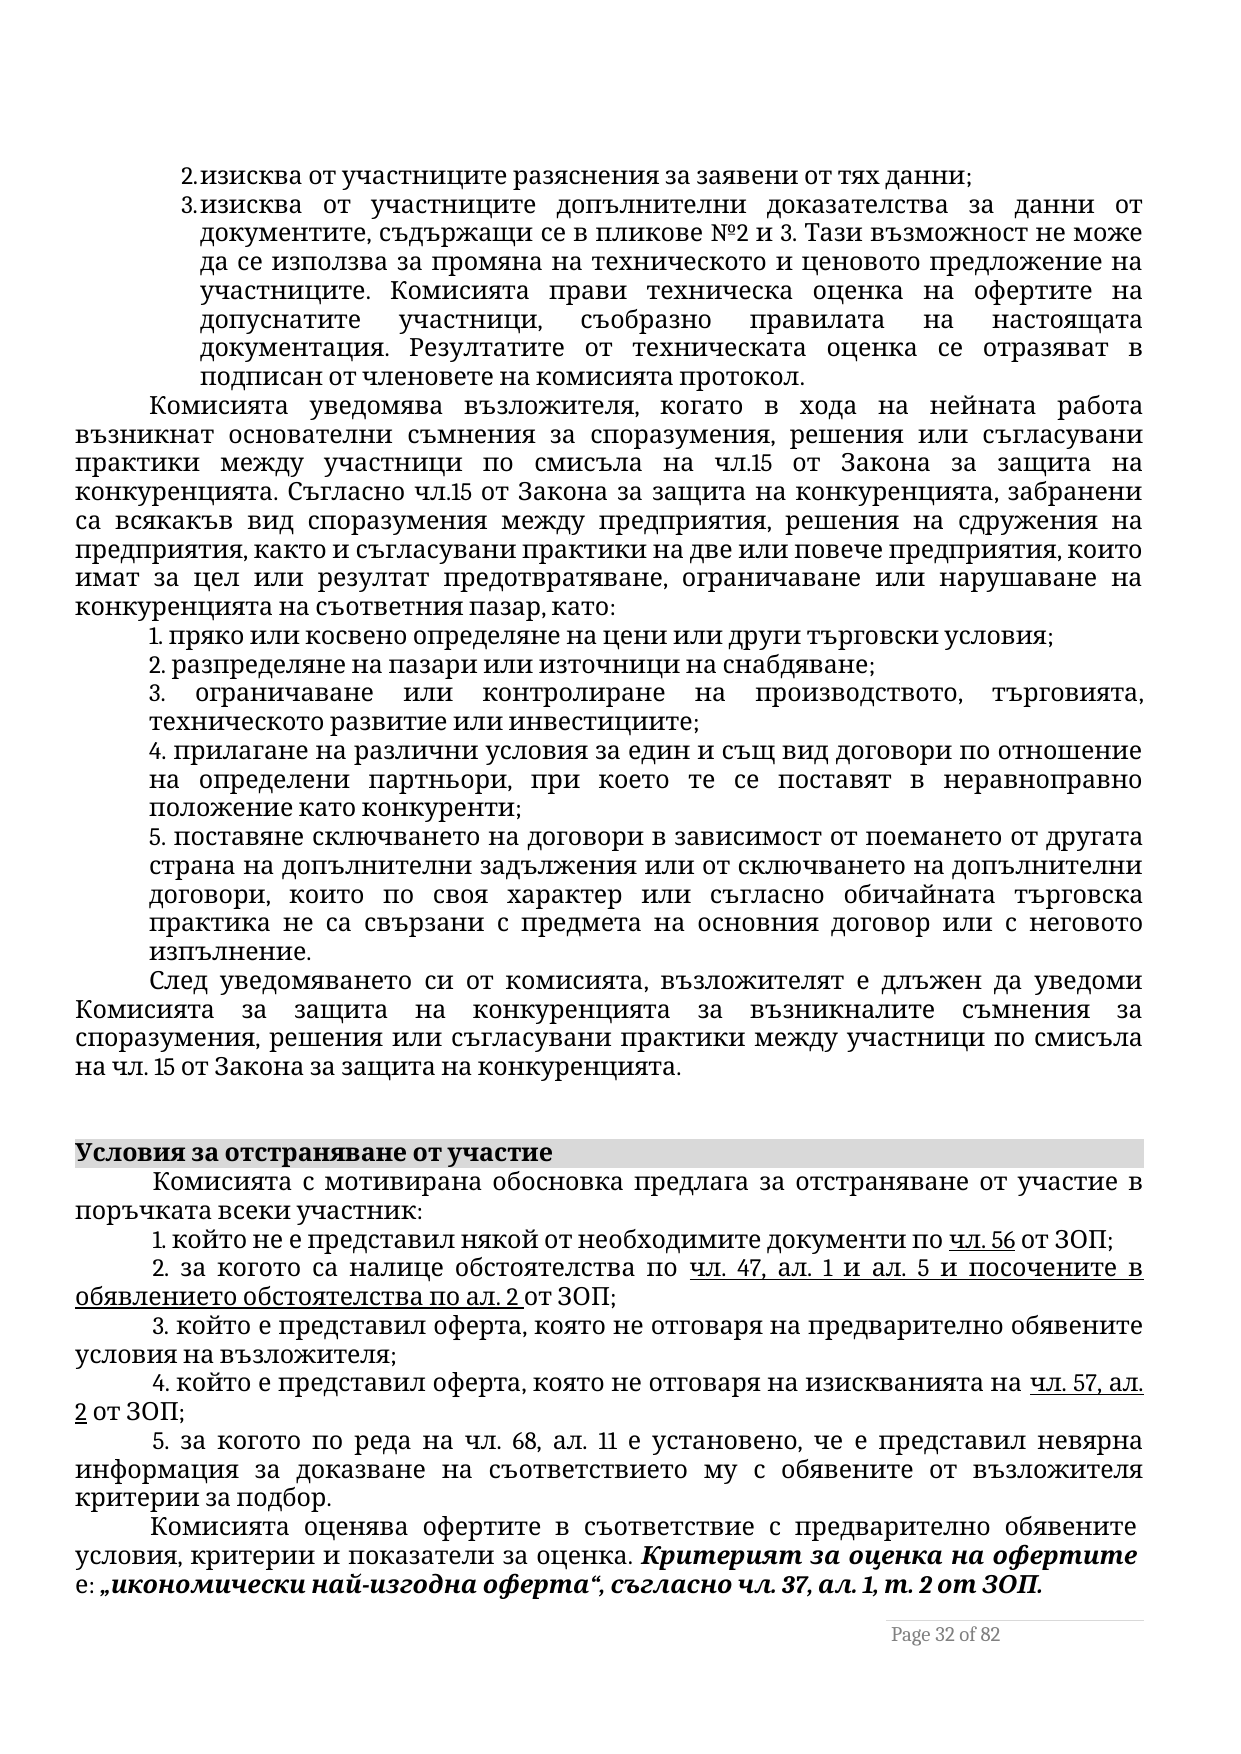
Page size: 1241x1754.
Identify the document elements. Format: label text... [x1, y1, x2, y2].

text След уведомяването си от комисията, възложителят е длъжен да уведоми Комисията за защита на конкуренцията за възникналите съмнения за споразумения, решения или съгласувани практики между участници по смисъла на чл. 15 от Закона за защита на конкуренцията. [75, 967, 1144, 1082]
text 4. прилагане на различни условия за един и същ вид договори по отношение на определени партньори, при което те се поставят в неравноправно положение като конкуренти; [149, 737, 1144, 823]
list изисква от участниците допълнителни доказателства за данни от документите, съдържащи се в пликове №2 и 3. Тази възможност не може да се използва за промяна на техническото и ценовото предложение на участниците. Комисията прави техническа оценка на офертите на допуснатите участници, съобразно правилата на настоящата документация. Резултатите от техническата оценка се отразяват в подписан от членовете на комисията протокол. [181, 191, 1144, 392]
text 2. за когото са налице обстоятелства по чл. 47, ал. 1 и ал. 5 и посочените в обявлението обстоятелства по ал. 2 от ЗОП; [75, 1254, 1144, 1312]
text Условия за отстраняване от участие [75, 1139, 1144, 1168]
text 5. за когото по реда на чл. 68, ал. 11 е установено, че е представил невярна информация за доказване на съответствието му с обявените от възложителя критерии за подбор. [75, 1427, 1144, 1513]
text 3. ограничаване или контролиране на производството, търговията, техническото развитие или инвестициите; [149, 679, 1144, 737]
text Комисията с мотивирана обосновка предлага за отстраняване от участие в поръчката всеки участник: [75, 1168, 1144, 1226]
text 1. който не е представил някой от необходимите документи по чл. 56 от ЗОП; [75, 1226, 1144, 1254]
text 3. който е представил оферта, която не отговаря на предварително обявените условия на възложителя; [75, 1312, 1144, 1369]
list изисква от участниците разяснения за заявени от тях данни; [181, 162, 1144, 191]
text 2. разпределяне на пазари или източници на снабдяване; [75, 651, 1144, 679]
text 5. поставяне сключването на договори в зависимост от поемането от другата страна на допълнителни задължения или от сключването на допълнителни договори, които по своя характер или съгласно обичайната търговска практика не са свързани с предмета на основния договор или с неговото изпълнение. [149, 823, 1144, 967]
text 1. пряко или косвено определяне на цени или други търговски условия; [75, 622, 1144, 651]
text Комисията оценява офертите в съответствие с предварително обявените условия, критерии и показатели за оценка. Критерият за оценка на офертите е: „икономически най-изгодна оферта“, съгласно чл. 37, ал. 1, т. 2 от ЗОП. [75, 1513, 1137, 1599]
text Комисията уведомява възложителя, когато в хода на нейната работа възникнат основателни съмнения за споразумения, решения или съгласувани практики между участници по смисъла на чл.15 от Закона за защита на конкуренцията. Съгласно чл.15 от Закона за защита на конкуренцията, забранени са всякакъв вид споразумения между предприятия, решения на сдружения на предприятия, както и съгласувани практики на две или повече предприятия, които имат за цел или резултат предотвратяване, ограничаване или нарушаване на конкуренцията на съответния пазар, като: [75, 392, 1144, 622]
text 4. който е представил оферта, която не отговаря на изискванията на чл. 57, ал. 2 от ЗОП; [75, 1369, 1144, 1427]
